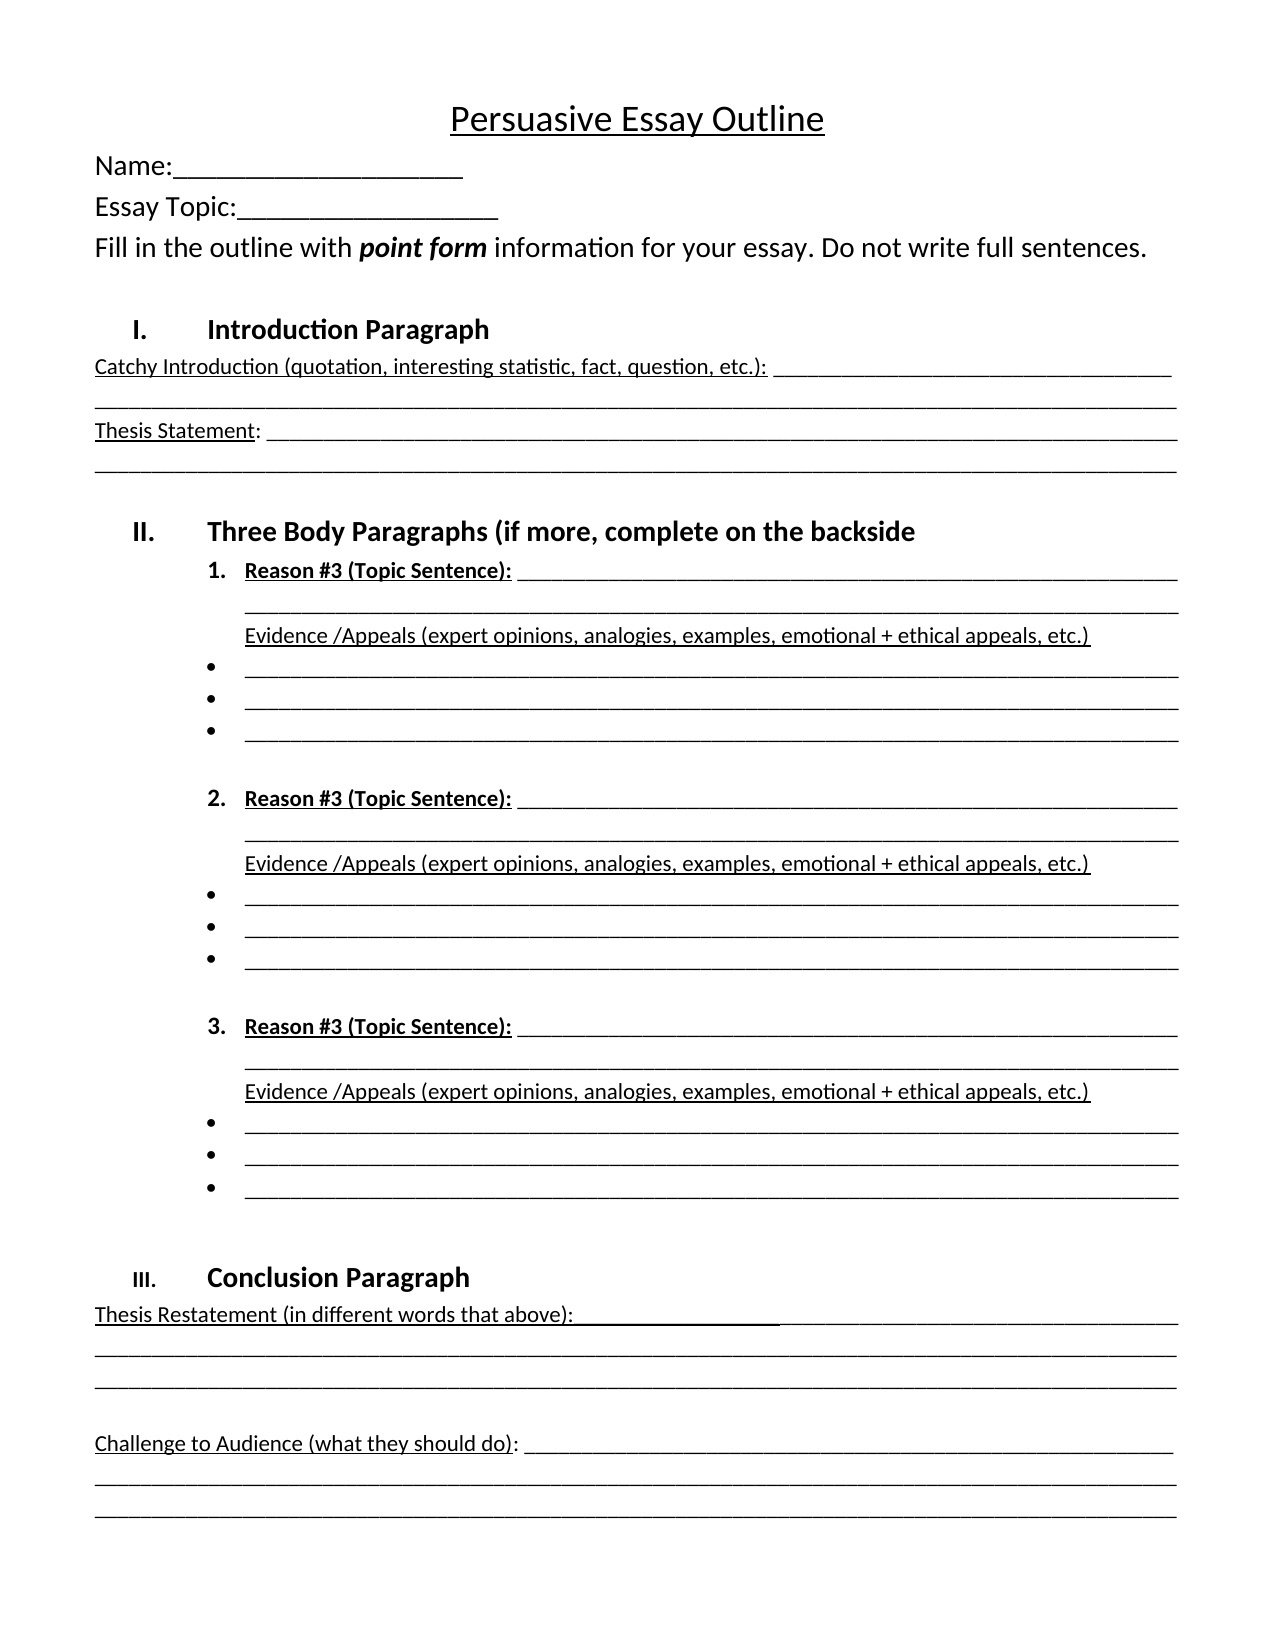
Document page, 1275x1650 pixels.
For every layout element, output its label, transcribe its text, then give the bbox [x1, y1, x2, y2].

text Thesis Restatement (in different words that above):_____________________________________________________ [94, 1300, 1181, 1328]
list Reason #3 (Topic Sentence): __________________________________________________________ [207, 1010, 1181, 1041]
text Persuasive Essay Outline [94, 94, 1181, 140]
list __________________________________________________________________________________ [207, 1109, 1181, 1137]
text Essay Topic:__________________ [94, 188, 1181, 224]
list Introduction Paragraph [132, 311, 1181, 347]
list Conclusion Paragraph [132, 1259, 1181, 1294]
text Challenge to Audience (what they should do): _________________________________________________________ [94, 1429, 1181, 1457]
list Three Body Paragraphs (if more, complete on the backside [132, 513, 1181, 548]
list __________________________________________________________________________________ [244, 817, 1181, 845]
list __________________________________________________________________________________ [207, 653, 1181, 681]
text Name:____________________ [94, 147, 1181, 183]
text ______________________________________________________________________________________________________________________________________________________________________________________________ [94, 1332, 1181, 1392]
list __________________________________________________________________________________ [207, 913, 1181, 941]
list __________________________________________________________________________________ [207, 717, 1181, 746]
text _______________________________________________________________________________________________ [94, 384, 1181, 412]
list Evidence /Appeals (expert opinions, analogies, examples, emotional + ethical appeals, etc.) [244, 849, 1181, 877]
list Reason #3 (Topic Sentence): __________________________________________________________ [207, 782, 1181, 812]
list Reason #3 (Topic Sentence): __________________________________________________________ [207, 554, 1181, 584]
list __________________________________________________________________________________ [244, 589, 1181, 617]
list __________________________________________________________________________________ [244, 1045, 1181, 1073]
list __________________________________________________________________________________ [207, 881, 1181, 909]
text Fill in the outline with point form information for your essay. Do not write full sentences. [94, 229, 1181, 265]
list __________________________________________________________________________________ [207, 946, 1181, 974]
list __________________________________________________________________________________ [207, 1174, 1181, 1202]
text ______________________________________________________________________________________________________________________________________________________________________________________________ [94, 1461, 1181, 1521]
text _______________________________________________________________________________________________ [94, 448, 1181, 476]
text Catchy Introduction (quotation, interesting statistic, fact, question, etc.): ___________________________________ [94, 352, 1181, 380]
list Evidence /Appeals (expert opinions, analogies, examples, emotional + ethical appeals, etc.) [244, 1077, 1181, 1105]
list Evidence /Appeals (expert opinions, analogies, examples, emotional + ethical appeals, etc.) [244, 621, 1181, 649]
list __________________________________________________________________________________ [207, 1142, 1181, 1169]
text Thesis Statement: ________________________________________________________________________________ [94, 416, 1181, 444]
list __________________________________________________________________________________ [207, 685, 1181, 713]
